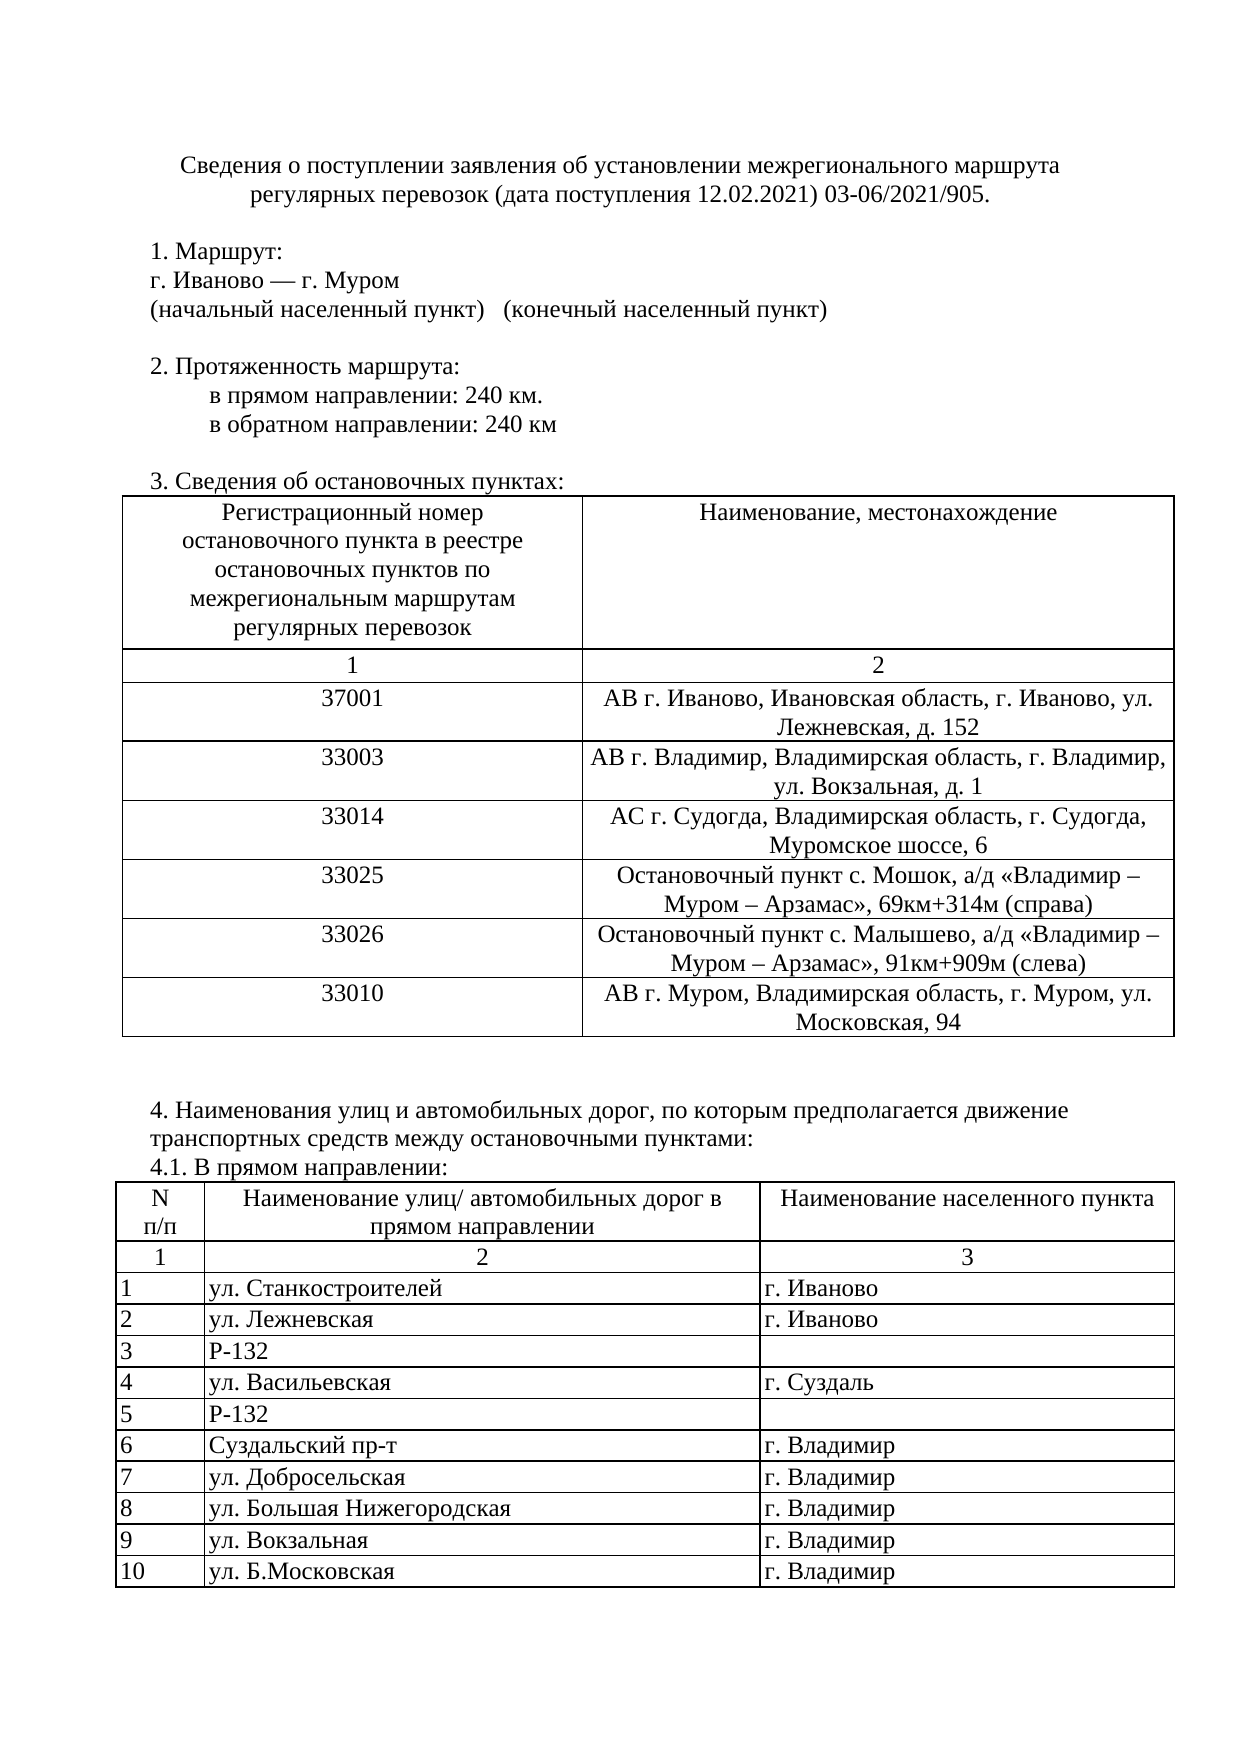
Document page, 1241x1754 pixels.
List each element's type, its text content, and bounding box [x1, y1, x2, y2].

table_cell 5 [117, 1399, 204, 1429]
table_cell ул. Васильевская [205, 1368, 759, 1397]
table_cell 33026 [123, 919, 582, 977]
table_cell 33003 [123, 742, 582, 799]
text Сведения о поступлении заявления об установлении межрегионального маршрута регулярных перевозок (дата поступления 12.02.2021) 03-06/2021/905. [150, 150, 1090, 207]
table_cell 2 [117, 1305, 204, 1334]
table_cell АС г. Судогда, Владимирская область, г. Судогда, Муромское шоссе, 6 [583, 801, 1173, 858]
table_header Наименование, местонахождение [583, 497, 1173, 648]
table_cell 10 [117, 1556, 204, 1586]
table_header N п/п [117, 1183, 204, 1240]
table_cell 9 [117, 1525, 204, 1555]
table_cell ул. Станкостроителей [205, 1273, 759, 1303]
text в прямом направлении: 240 км. [150, 380, 1090, 409]
table_cell [761, 1336, 1174, 1366]
table_cell ул. Большая Нижегородская [205, 1493, 759, 1523]
text 2. Протяженность маршрута: [150, 351, 1090, 380]
text 4.1. В прямом направлении: [150, 1152, 1090, 1181]
table_cell г. Иваново [761, 1305, 1174, 1334]
table_header Регистрационный номер остановочного пункта в реестре остановочных пунктов по межрегиональным маршрутам регулярных перевозок [123, 497, 582, 648]
table_header Наименование улиц/ автомобильных дорог в прямом направлении [205, 1183, 759, 1240]
table_cell ул. Лежневская [205, 1305, 759, 1334]
table_cell г. Владимир [761, 1462, 1174, 1492]
text 1. Маршрут: [150, 236, 1090, 265]
table_cell ул. Вокзальная [205, 1525, 759, 1555]
table_cell АВ г. Владимир, Владимирская область, г. Владимир, ул. Вокзальная, д. 1 [583, 742, 1173, 799]
table_cell 3 [117, 1336, 204, 1366]
text 3. Сведения об остановочных пунктах: [150, 466, 1090, 495]
table_cell Суздальский пр-т [205, 1431, 759, 1460]
table_cell 33010 [123, 978, 582, 1036]
table_cell 37001 [123, 683, 582, 740]
text г. Иваново — г. Муром [150, 265, 1090, 294]
table_cell г. Суздаль [761, 1368, 1174, 1397]
table_cell Р-132 [205, 1336, 759, 1366]
table_cell 2 [583, 650, 1173, 681]
table_cell 1 [117, 1273, 204, 1303]
table_cell Остановочный пункт с. Малышево, а/д «Владимир – Муром – Арзамас», 91км+909м (слева) [583, 919, 1173, 977]
table_header Наименование населенного пункта [761, 1183, 1174, 1240]
table_cell г. Владимир [761, 1525, 1174, 1555]
table_cell г. Иваново [761, 1273, 1174, 1303]
text в обратном направлении: 240 км [150, 409, 1090, 437]
table_cell АВ г. Муром, Владимирская область, г. Муром, ул. Московская, 94 [583, 978, 1173, 1036]
table_cell г. Владимир [761, 1493, 1174, 1523]
table_cell 33025 [123, 860, 582, 918]
table_cell 4 [117, 1368, 204, 1397]
table_cell 7 [117, 1462, 204, 1492]
table_cell г. Владимир [761, 1431, 1174, 1460]
table_cell Р-132 [205, 1399, 759, 1429]
table_cell [761, 1399, 1174, 1429]
text 4. Наименования улиц и автомобильных дорог, по которым предполагается движение транспортных средств между остановочными пунктами: [150, 1095, 1090, 1152]
text (начальный населенный пункт) (конечный населенный пункт) [150, 294, 1090, 322]
table_cell 6 [117, 1431, 204, 1460]
table_cell 3 [761, 1242, 1174, 1272]
table_cell АВ г. Иваново, Ивановская область, г. Иваново, ул. Лежневская, д. 152 [583, 683, 1173, 740]
table_cell 1 [123, 650, 582, 681]
table_cell г. Владимир [761, 1556, 1174, 1586]
table_cell 33014 [123, 801, 582, 858]
table_cell ул. Б.Московская [205, 1556, 759, 1586]
table_cell Остановочный пункт с. Мошок, а/д «Владимир – Муром – Арзамас», 69км+314м (справа) [583, 860, 1173, 918]
table_cell 1 [117, 1242, 204, 1272]
table_cell 8 [117, 1493, 204, 1523]
table_cell ул. Добросельская [205, 1462, 759, 1492]
table_cell 2 [205, 1242, 759, 1272]
